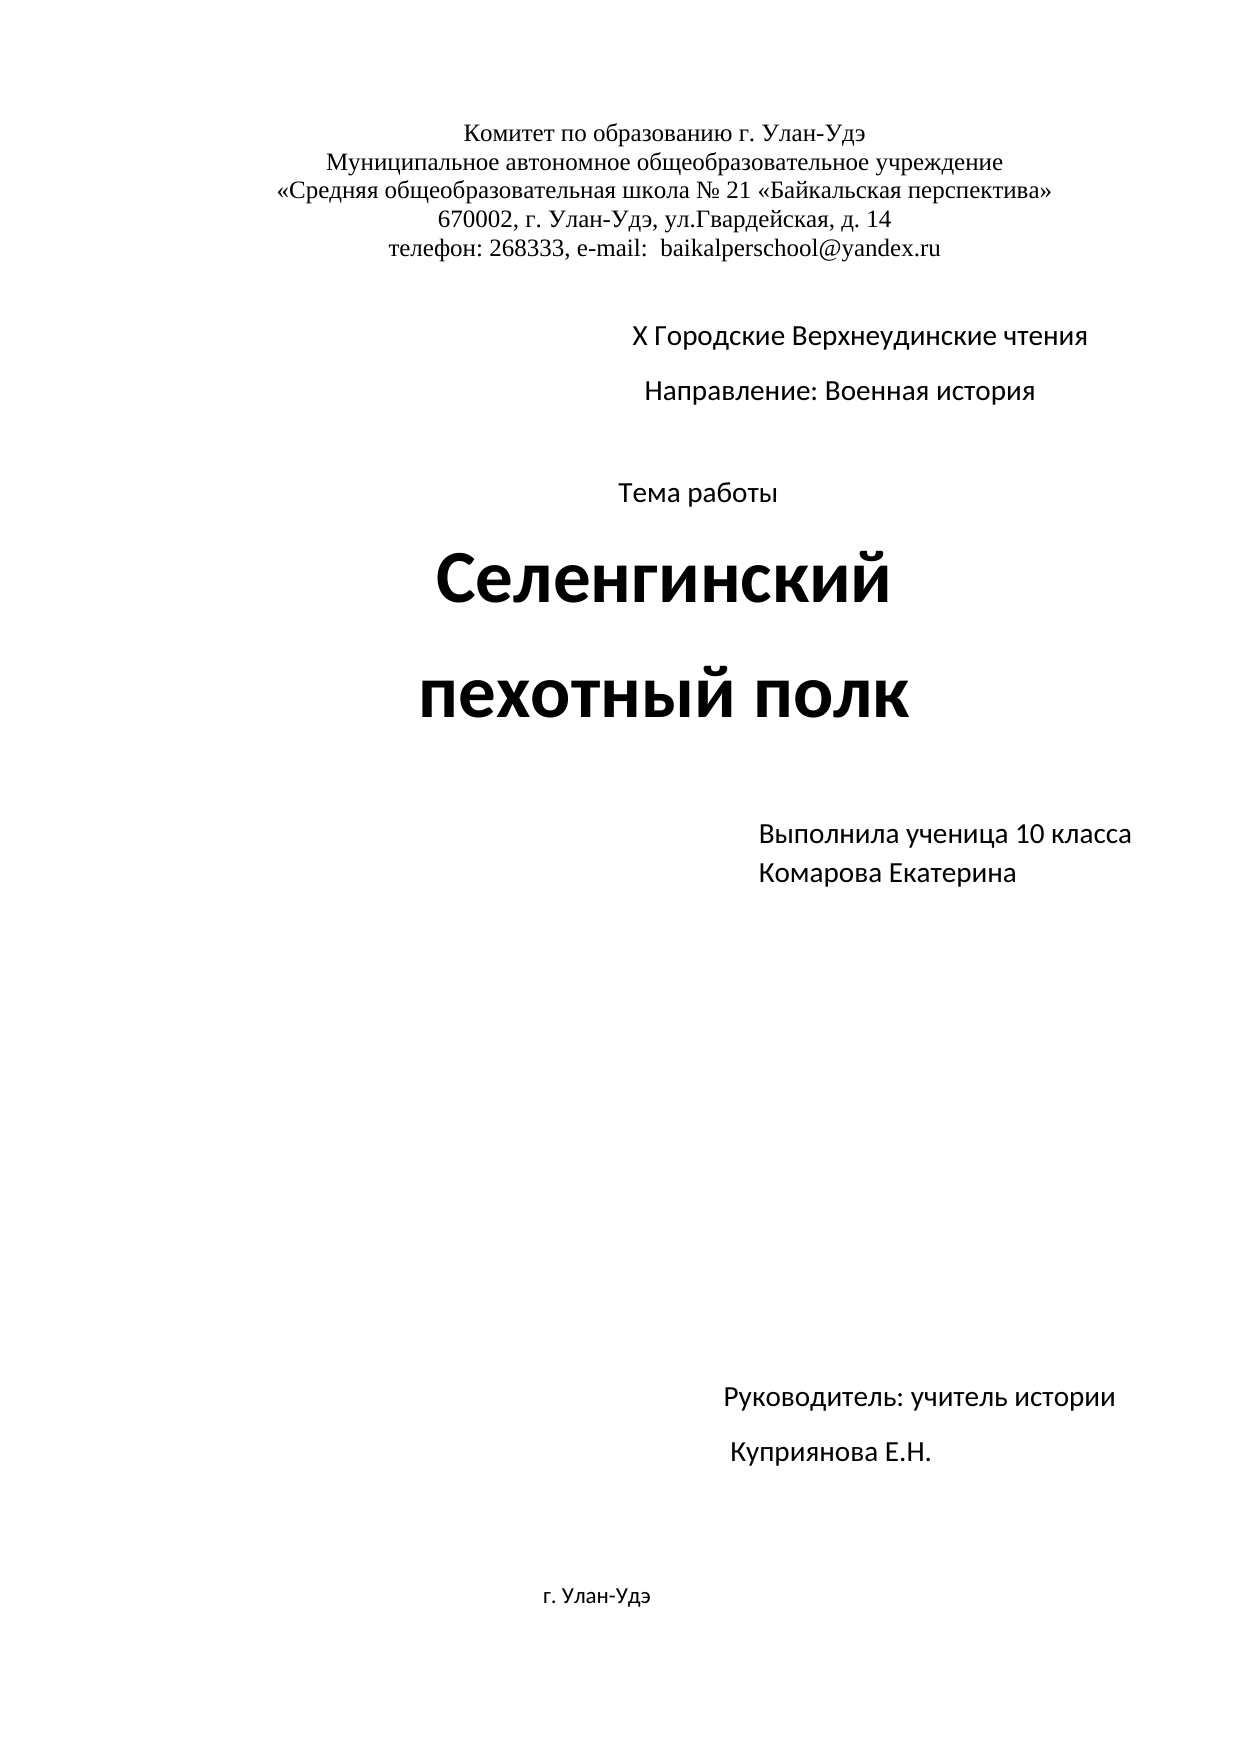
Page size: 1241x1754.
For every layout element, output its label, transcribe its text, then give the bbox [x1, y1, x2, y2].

text Руководитель: учитель истории [177, 1378, 1152, 1413]
text Муниципальное автономное общеобразовательное учреждение [177, 147, 1152, 176]
text пехотный полк [177, 645, 1152, 736]
text г. Улан-Удэ [177, 1582, 1152, 1609]
text 670002, г. Улан-Удэ, ул.Гвардейская, д. 14 [177, 204, 1152, 233]
text Селенгинский [177, 529, 1152, 621]
text «Средняя общеобразовательная школа № 21 «Байкальская перспектива» [177, 176, 1152, 204]
text X Городские Верхнеудинские чтения [177, 317, 1152, 353]
text Тема работы [177, 474, 1152, 510]
text телефон: 268333, e-mail: baikalperschool@yandex.ru [177, 233, 1152, 262]
text Направление: Военная история [177, 372, 1152, 408]
text Выполнила ученица 10 класса Комарова Екатерина [758, 815, 1152, 889]
text Комитет по образованию г. Улан-Удэ [177, 118, 1152, 147]
text Куприянова Е.Н. [177, 1433, 1152, 1468]
